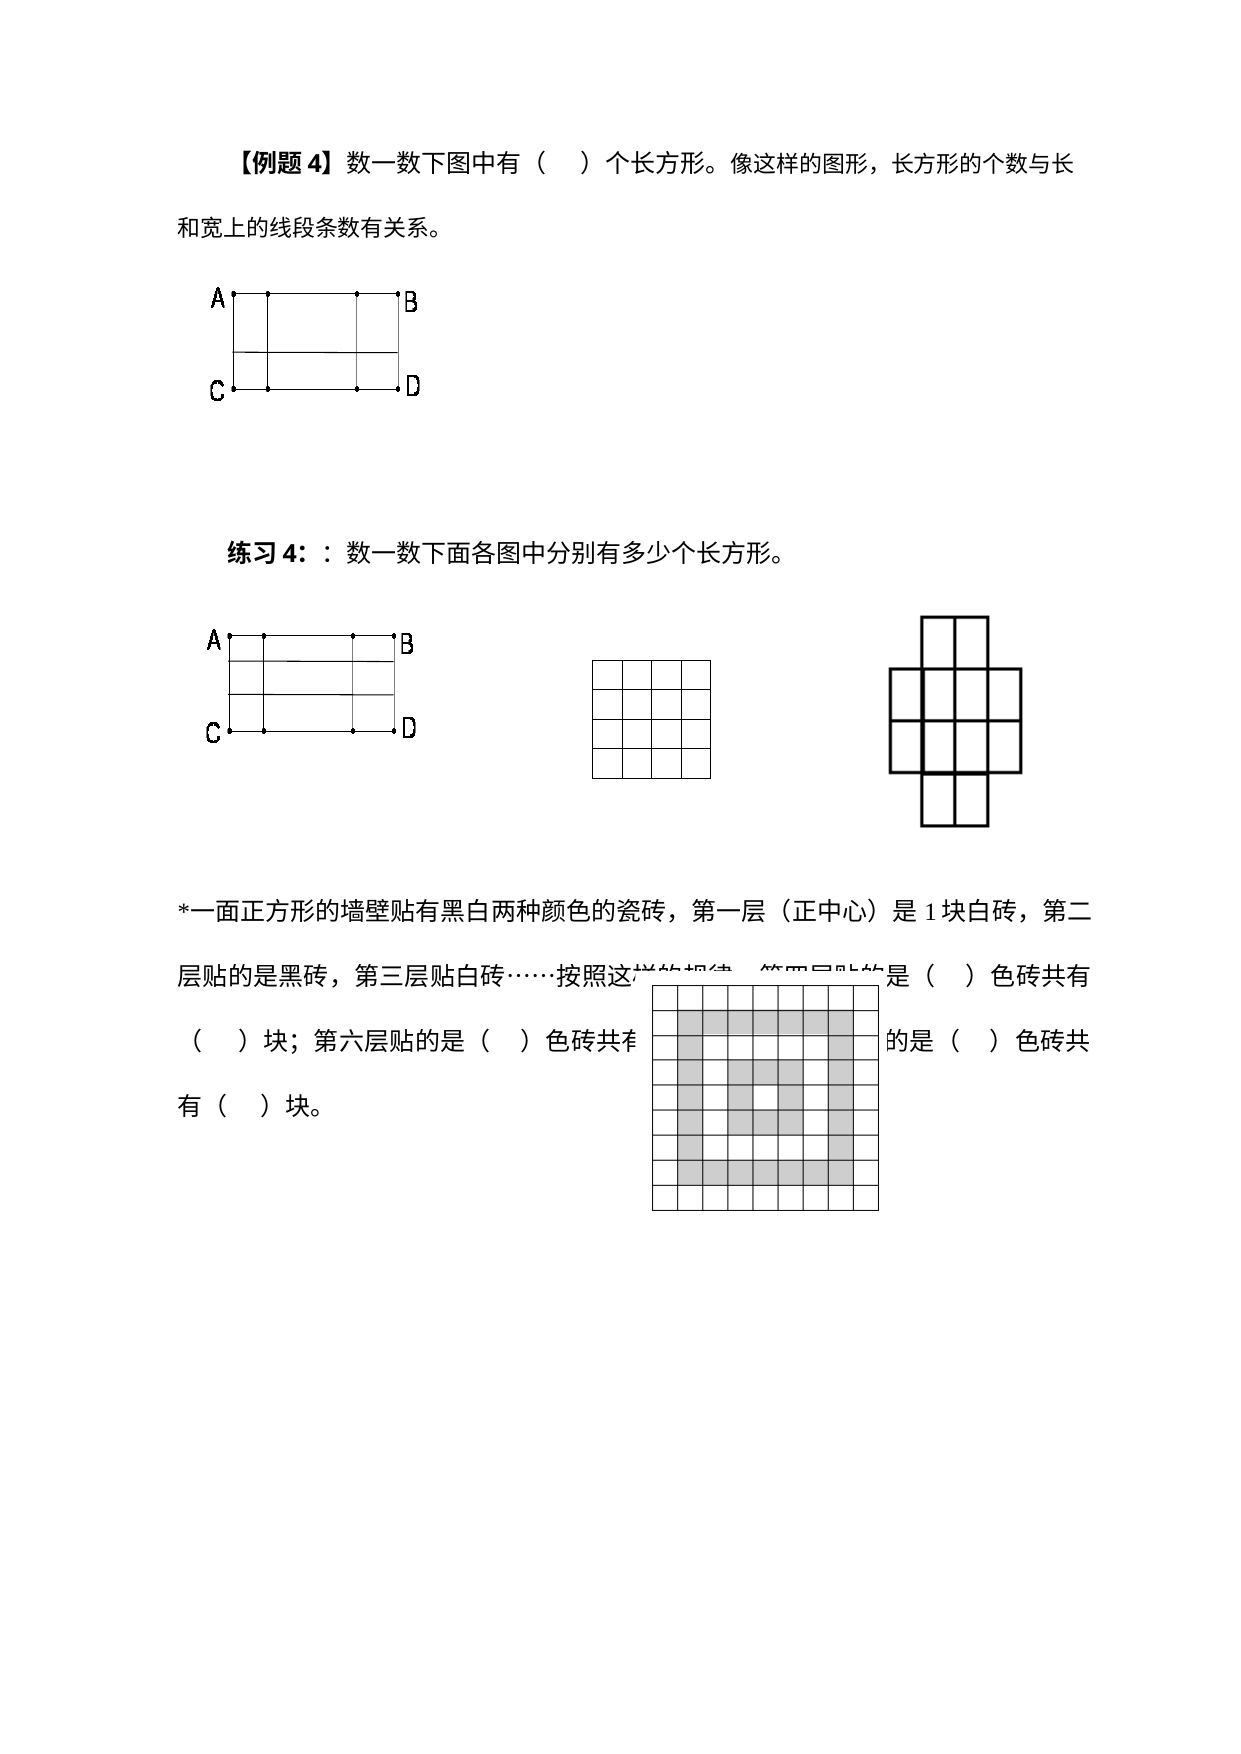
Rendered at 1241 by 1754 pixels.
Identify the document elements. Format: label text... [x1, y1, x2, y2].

table_header [593, 661, 622, 689]
table_cell [652, 749, 681, 778]
table_cell [623, 690, 651, 719]
table_cell [593, 690, 622, 719]
picture [842, 594, 1054, 845]
table_cell [623, 720, 651, 748]
table_cell [652, 690, 681, 719]
picture [197, 267, 433, 426]
table_cell [623, 749, 651, 778]
table_cell [682, 749, 710, 778]
table_cell [593, 720, 622, 748]
table_cell [682, 720, 710, 748]
table_header [682, 661, 710, 689]
table_header [652, 661, 681, 689]
picture [635, 971, 888, 1226]
text 练习4：：数一数下面各图中分别有多少个长方形。 [177, 519, 1092, 584]
table_cell [652, 720, 681, 748]
table_cell [682, 690, 710, 719]
table_cell [593, 749, 622, 778]
text *一面正方形的墙壁贴有黑白两种颜色的瓷砖，第一层（正中心）是1块白砖，第二层贴的是黑砖，第三层贴白砖……按照这样的规律，第四层贴的是（ ）色砖共有（ ）块；第六层贴的是（ ）色砖共有（ ）块；第十层贴的是（ ）色砖共有（ ）块。 [177, 877, 1092, 1137]
table_header [623, 661, 651, 689]
picture [193, 609, 429, 768]
text 【例题4】数一数下图中有（ ）个长方形。像这样的图形，长方形的个数与长和宽上的线段条数有关系。 [177, 129, 1092, 259]
